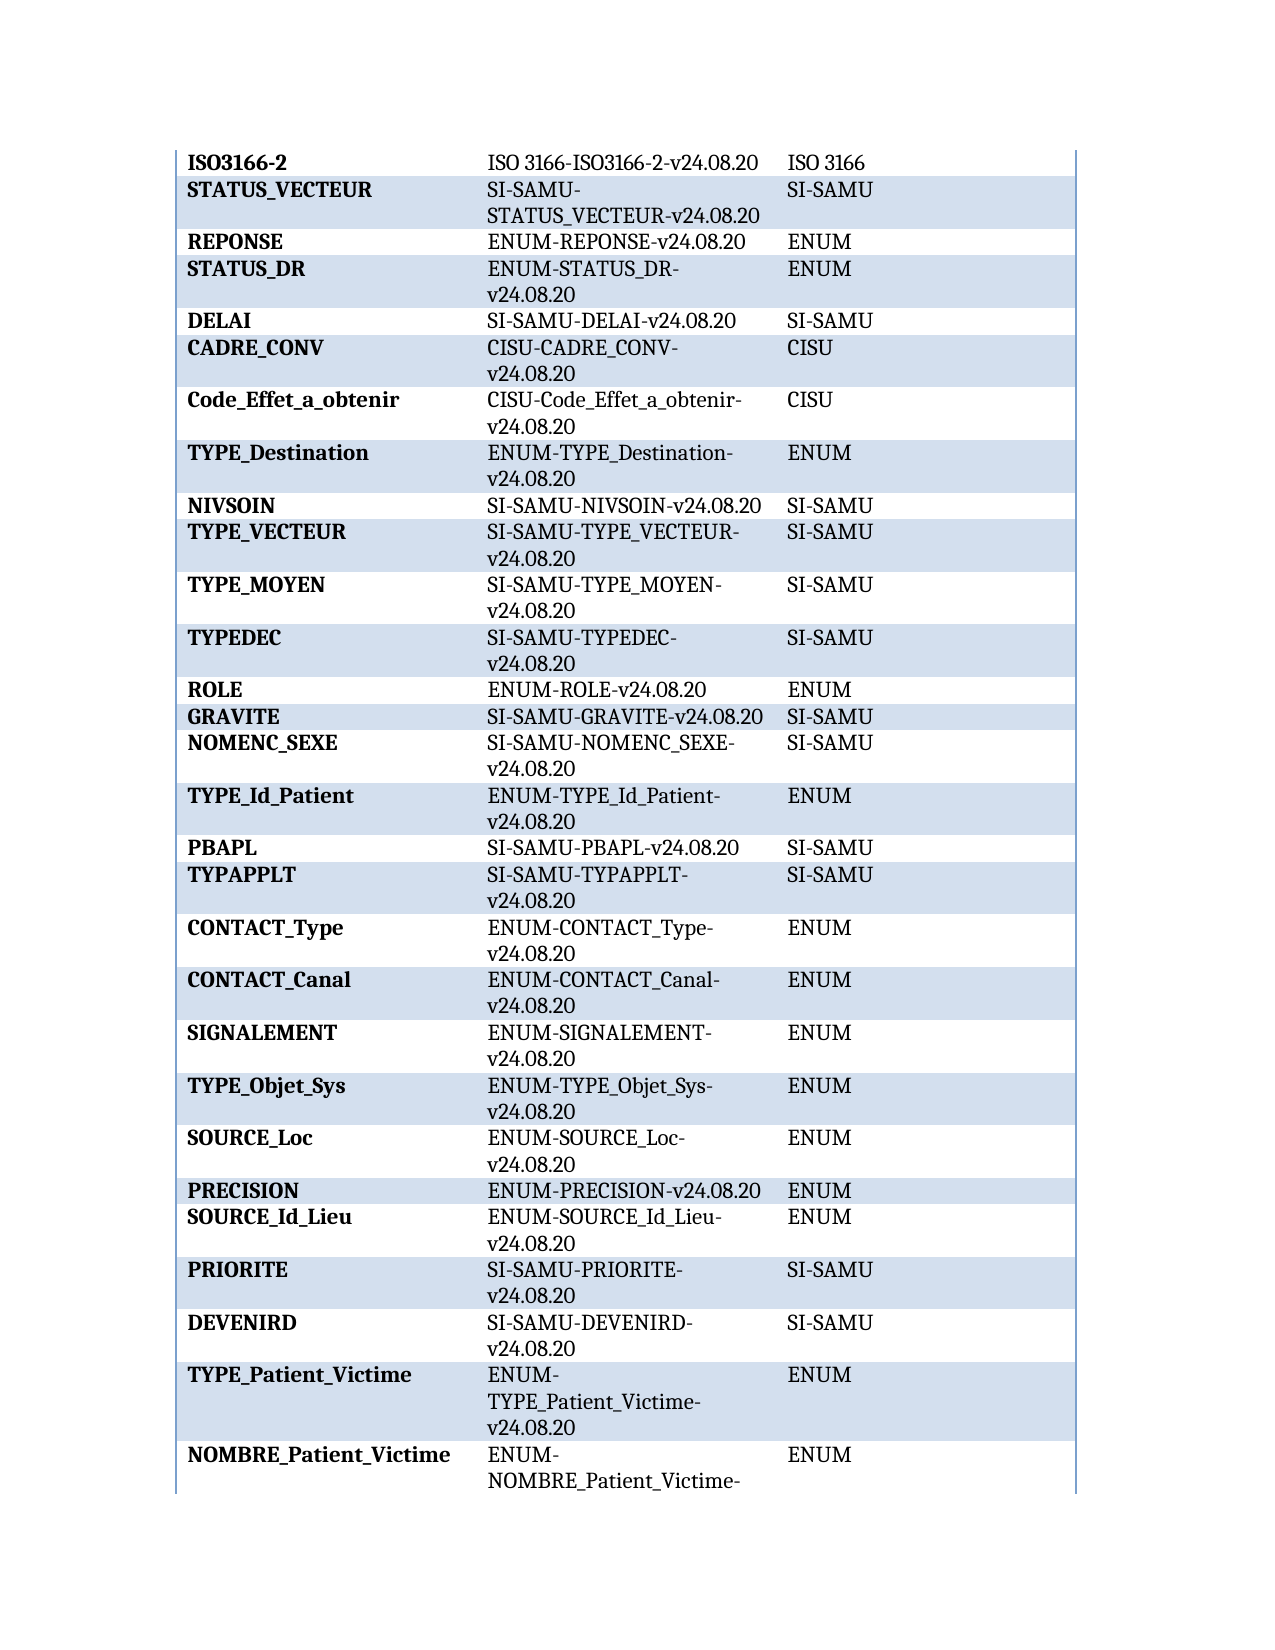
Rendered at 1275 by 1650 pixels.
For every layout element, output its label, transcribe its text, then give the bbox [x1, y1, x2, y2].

table_cell SI-SAMU [776, 862, 1075, 914]
table_cell SIGNALEMENT [177, 1020, 476, 1072]
table_cell ENUM [776, 967, 1075, 1020]
table_cell SI-SAMU [776, 624, 1075, 677]
table_cell SI-SAMU-TYPEDEC-v24.08.20 [476, 624, 776, 677]
table_cell ENUM [776, 783, 1075, 835]
table_cell SI-SAMU [776, 572, 1075, 624]
table_cell CISU-Code_Effet_a_obtenir-v24.08.20 [476, 387, 776, 440]
table_cell ENUM-STATUS_DR-v24.08.20 [476, 255, 776, 308]
table_cell SI-SAMU [776, 730, 1075, 782]
table_cell SI-SAMU-TYPAPPLT-v24.08.20 [476, 862, 776, 914]
table_cell ENUM-TYPE_Patient_Victime-v24.08.20 [476, 1362, 776, 1441]
table_cell ISO 3166-ISO3166-2-v24.08.20 [476, 150, 776, 176]
table_cell ENUM-TYPE_Id_Patient-v24.08.20 [476, 783, 776, 835]
table_cell SI-SAMU [776, 493, 1075, 519]
table_cell ENUM-SOURCE_Loc-v24.08.20 [476, 1125, 776, 1178]
table_cell ENUM [776, 677, 1075, 703]
table_cell REPONSE [177, 229, 476, 255]
table_cell SI-SAMU-NOMENC_SEXE-v24.08.20 [476, 730, 776, 782]
table_cell ENUM-ROLE-v24.08.20 [476, 677, 776, 703]
table_cell TYPE_VECTEUR [177, 519, 476, 572]
table_cell SI-SAMU [776, 1257, 1075, 1309]
table_cell SI-SAMU-NIVSOIN-v24.08.20 [476, 493, 776, 519]
table_cell ENUM-SOURCE_Id_Lieu-v24.08.20 [476, 1204, 776, 1257]
table_cell TYPE_Patient_Victime [177, 1362, 476, 1441]
table_cell GRAVITE [177, 704, 476, 730]
table_cell SI-SAMU-TYPE_VECTEUR-v24.08.20 [476, 519, 776, 572]
table_cell CONTACT_Canal [177, 967, 476, 1020]
table_cell STATUS_DR [177, 255, 476, 308]
table_cell CISU [776, 335, 1075, 387]
table_cell ENUM [776, 255, 1075, 308]
table_cell TYPAPPLT [177, 862, 476, 914]
table_cell ENUM [776, 440, 1075, 493]
table_cell SI-SAMU [776, 519, 1075, 572]
table_cell CISU [776, 387, 1075, 440]
table_cell SI-SAMU-DELAI-v24.08.20 [476, 308, 776, 334]
table_cell TYPE_Id_Patient [177, 783, 476, 835]
table_cell ENUM [776, 1204, 1075, 1257]
table_cell ENUM-TYPE_Objet_Sys-v24.08.20 [476, 1073, 776, 1125]
table_cell ENUM [776, 1125, 1075, 1178]
table_cell SI-SAMU [776, 1310, 1075, 1362]
table_cell NOMENC_SEXE [177, 730, 476, 782]
table_cell SI-SAMU-STATUS_VECTEUR-v24.08.20 [476, 176, 776, 229]
table_cell ISO3166-2 [177, 150, 476, 176]
table_cell ENUM [776, 1441, 1075, 1494]
table_cell ENUM-PRECISION-v24.08.20 [476, 1178, 776, 1204]
table_cell DEVENIRD [177, 1310, 476, 1362]
table_cell SI-SAMU-GRAVITE-v24.08.20 [476, 704, 776, 730]
table_cell TYPE_MOYEN [177, 572, 476, 624]
table_cell ENUM-CONTACT_Canal-v24.08.20 [476, 967, 776, 1020]
table_cell Code_Effet_a_obtenir [177, 387, 476, 440]
table_cell TYPE_Destination [177, 440, 476, 493]
table_cell ENUM [776, 914, 1075, 967]
table_cell SI-SAMU-TYPE_MOYEN-v24.08.20 [476, 572, 776, 624]
table_cell ENUM [776, 1020, 1075, 1072]
table_cell ENUM-TYPE_Destination-v24.08.20 [476, 440, 776, 493]
table_cell CADRE_CONV [177, 335, 476, 387]
table_cell STATUS_VECTEUR [177, 176, 476, 229]
table_cell CISU-CADRE_CONV-v24.08.20 [476, 335, 776, 387]
table_cell DELAI [177, 308, 476, 334]
table_cell ENUM [776, 1362, 1075, 1441]
table_cell PBAPL [177, 835, 476, 862]
table_cell PRIORITE [177, 1257, 476, 1309]
table_cell TYPE_Objet_Sys [177, 1073, 476, 1125]
table_cell PRECISION [177, 1178, 476, 1204]
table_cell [476, 1441, 776, 1494]
table_cell ENUM [776, 229, 1075, 255]
table_cell CONTACT_Type [177, 914, 476, 967]
table_cell ISO 3166 [776, 150, 1075, 176]
table_cell SOURCE_Id_Lieu [177, 1204, 476, 1257]
table_cell SI-SAMU-PRIORITE-v24.08.20 [476, 1257, 776, 1309]
table_cell ENUM-SIGNALEMENT-v24.08.20 [476, 1020, 776, 1072]
table_cell SI-SAMU-PBAPL-v24.08.20 [476, 835, 776, 862]
table_cell SI-SAMU [776, 704, 1075, 730]
table_cell TYPEDEC [177, 624, 476, 677]
table_cell ROLE [177, 677, 476, 703]
table_cell SI-SAMU [776, 835, 1075, 862]
table_cell ENUM-CONTACT_Type-v24.08.20 [476, 914, 776, 967]
table_cell SOURCE_Loc [177, 1125, 476, 1178]
table_cell SI-SAMU-DEVENIRD-v24.08.20 [476, 1310, 776, 1362]
table_cell NIVSOIN [177, 493, 476, 519]
table_cell ENUM-REPONSE-v24.08.20 [476, 229, 776, 255]
table_cell ENUM [776, 1073, 1075, 1125]
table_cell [177, 1441, 476, 1494]
table_cell SI-SAMU [776, 176, 1075, 229]
table_cell ENUM [776, 1178, 1075, 1204]
table_cell SI-SAMU [776, 308, 1075, 334]
